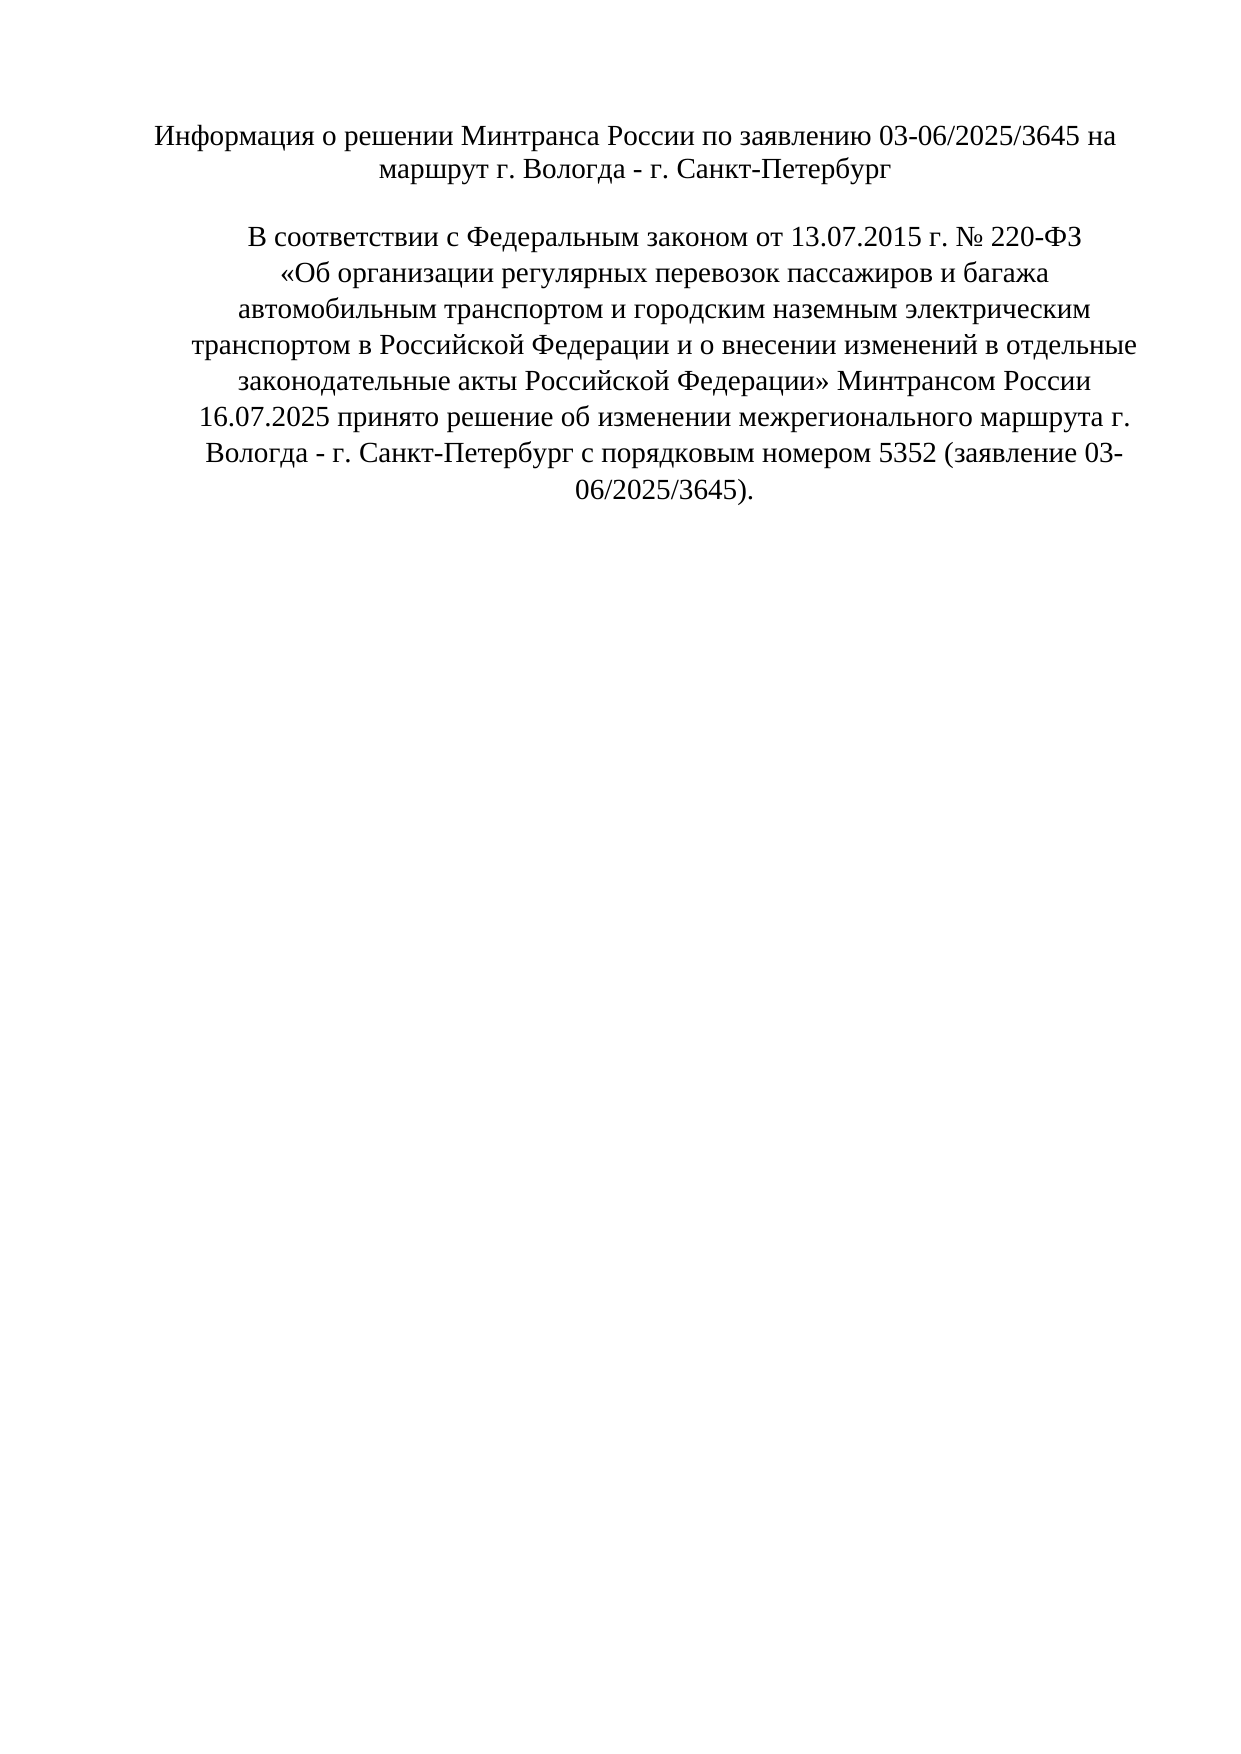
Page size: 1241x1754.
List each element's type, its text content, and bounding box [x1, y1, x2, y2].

text В соответствии с Федеральным законом от 13.07.2015 г. № 220-ФЗ «Об организации регулярных перевозок пассажиров и багажа автомобильным транспортом и городским наземным электрическим транспортом в Российской Федерации и о внесении изменений в отдельные законодательные акты Российской Федерации» Минтрансом России 16.07.2025 принято решение об изменении межрегионального маршрута г. Вологда - г. Санкт-Петербург с порядковым номером 5352 (заявление 03-06/2025/3645). [177, 219, 1152, 505]
text Информация о решении Минтранса России по заявлению 03-06/2025/3645 на маршрут г. Вологда - г. Санкт-Петербург [118, 118, 1152, 185]
